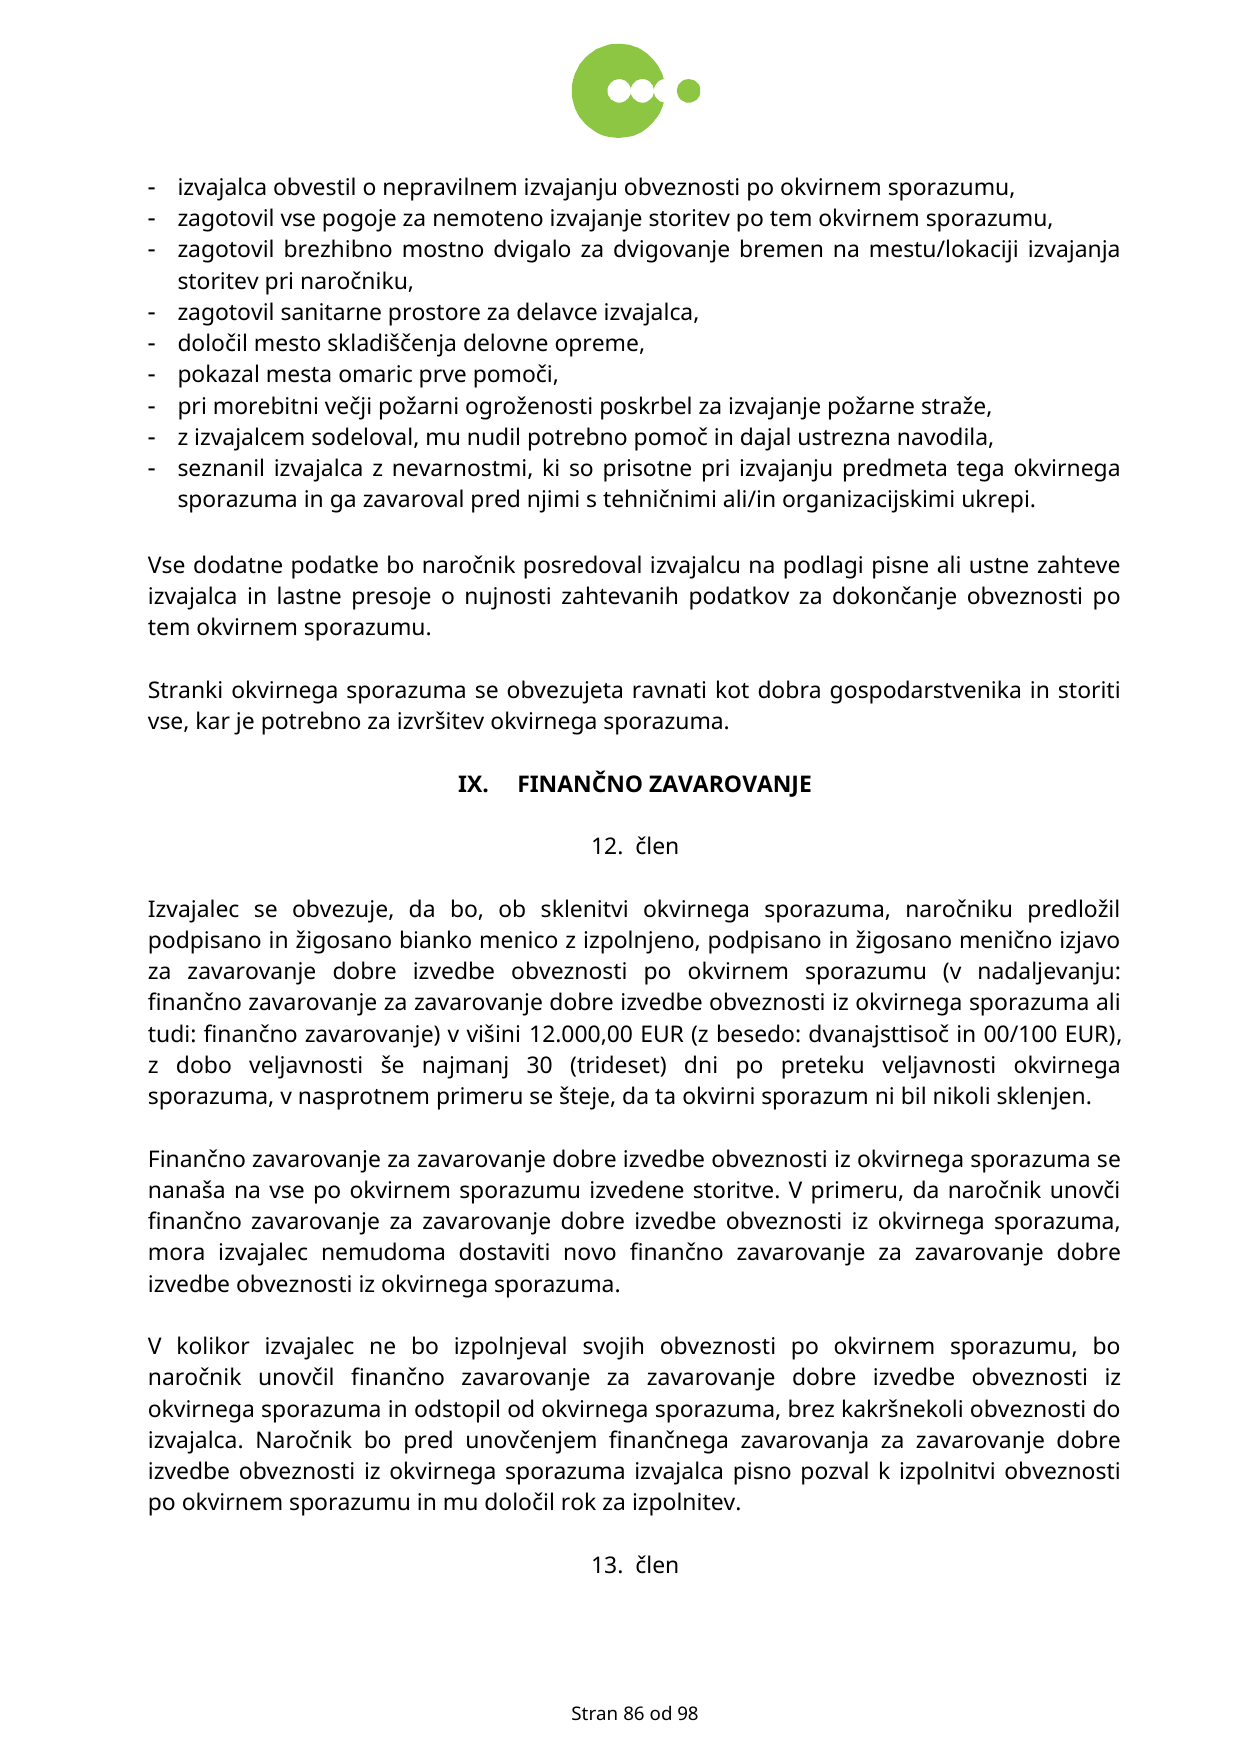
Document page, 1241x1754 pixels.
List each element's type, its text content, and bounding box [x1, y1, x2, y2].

text Finančno zavarovanje za zavarovanje dobre izvedbe obveznosti iz okvirnega sporazuma se nanaša na vse po okvirnem sporazumu izvedene storitve. V primeru, da naročnik unovči finančno zavarovanje za zavarovanje dobre izvedbe obveznosti iz okvirnega sporazuma, mora izvajalec nemudoma dostaviti novo finančno zavarovanje za zavarovanje dobre izvedbe obveznosti iz okvirnega sporazuma. [148, 1142, 1122, 1299]
text V kolikor izvajalec ne bo izpolnjeval svojih obveznosti po okvirnem sporazumu, bo naročnik unovčil finančno zavarovanje za zavarovanje dobre izvedbe obveznosti iz okvirnega sporazuma in odstopil od okvirnega sporazuma, brez kakršnekoli obveznosti do izvajalca. Naročnik bo pred unovčenjem finančnega zavarovanja za zavarovanje dobre izvedbe obveznosti iz okvirnega sporazuma izvajalca pisno pozval k izpolnitvi obveznosti po okvirnem sporazumu in mu določil rok za izpolnitev. [148, 1330, 1122, 1517]
text Izvajalec se obvezuje, da bo, ob sklenitvi okvirnega sporazuma, naročniku predložil podpisano in žigosano bianko menico z izpolnjeno, podpisano in žigosano menično izjavo za zavarovanje dobre izvedbe obveznosti po okvirnem sporazumu (v nadaljevanju: finančno zavarovanje za zavarovanje dobre izvedbe obveznosti iz okvirnega sporazuma ali tudi: finančno zavarovanje) v višini 12.000,00 EUR (z besedo: dvanajsttisoč in 00/100 EUR), z dobo veljavnosti še najmanj 30 (trideset) dni po preteku veljavnosti okvirnega sporazuma, v nasprotnem primeru se šteje, da ta okvirni sporazum ni bil nikoli sklenjen. [148, 892, 1122, 1111]
list zagotovil sanitarne prostore za delavce izvajalca, [148, 296, 1122, 327]
list zagotovil brezhibno mostno dvigalo za dvigovanje bremen na mestu/lokaciji izvajanja storitev pri naročniku, [148, 233, 1122, 296]
text Stranki okvirnega sporazuma se obvezujeta ravnati kot dobra gospodarstvenika in storiti vse, kar je potrebno za izvršitev okvirnega sporazuma. [148, 674, 1122, 736]
list z izvajalcem sodeloval, mu nudil potrebno pomoč in dajal ustrezna navodila, [148, 421, 1122, 452]
list izvajalca obvestil o nepravilnem izvajanju obveznosti po okvirnem sporazumu, [148, 171, 1122, 202]
list določil mesto skladiščenja delovne opreme, [148, 327, 1122, 358]
text Vse dodatne podatke bo naročnik posredoval izvajalcu na podlagi pisne ali ustne zahteve izvajalca in lastne presoje o nujnosti zahtevanih podatkov za dokončanje obveznosti po tem okvirnem sporazumu. [148, 549, 1122, 642]
list seznanil izvajalca z nevarnostmi, ki so prisotne pri izvajanju predmeta tega okvirnega sporazuma in ga zavaroval pred njimi s tehničnimi ali/in organizacijskimi ukrepi. [148, 452, 1122, 515]
list zagotovil vse pogoje za nemoteno izvajanje storitev po tem okvirnem sporazumu, [148, 202, 1122, 233]
list člen [148, 830, 1122, 861]
list FINANČNO ZAVAROVANJE [148, 767, 1122, 799]
list pri morebitni večji požarni ogroženosti poskrbel za izvajanje požarne straže, [148, 390, 1122, 421]
list člen [148, 1549, 1122, 1580]
list pokazal mesta omaric prve pomoči, [148, 358, 1122, 390]
